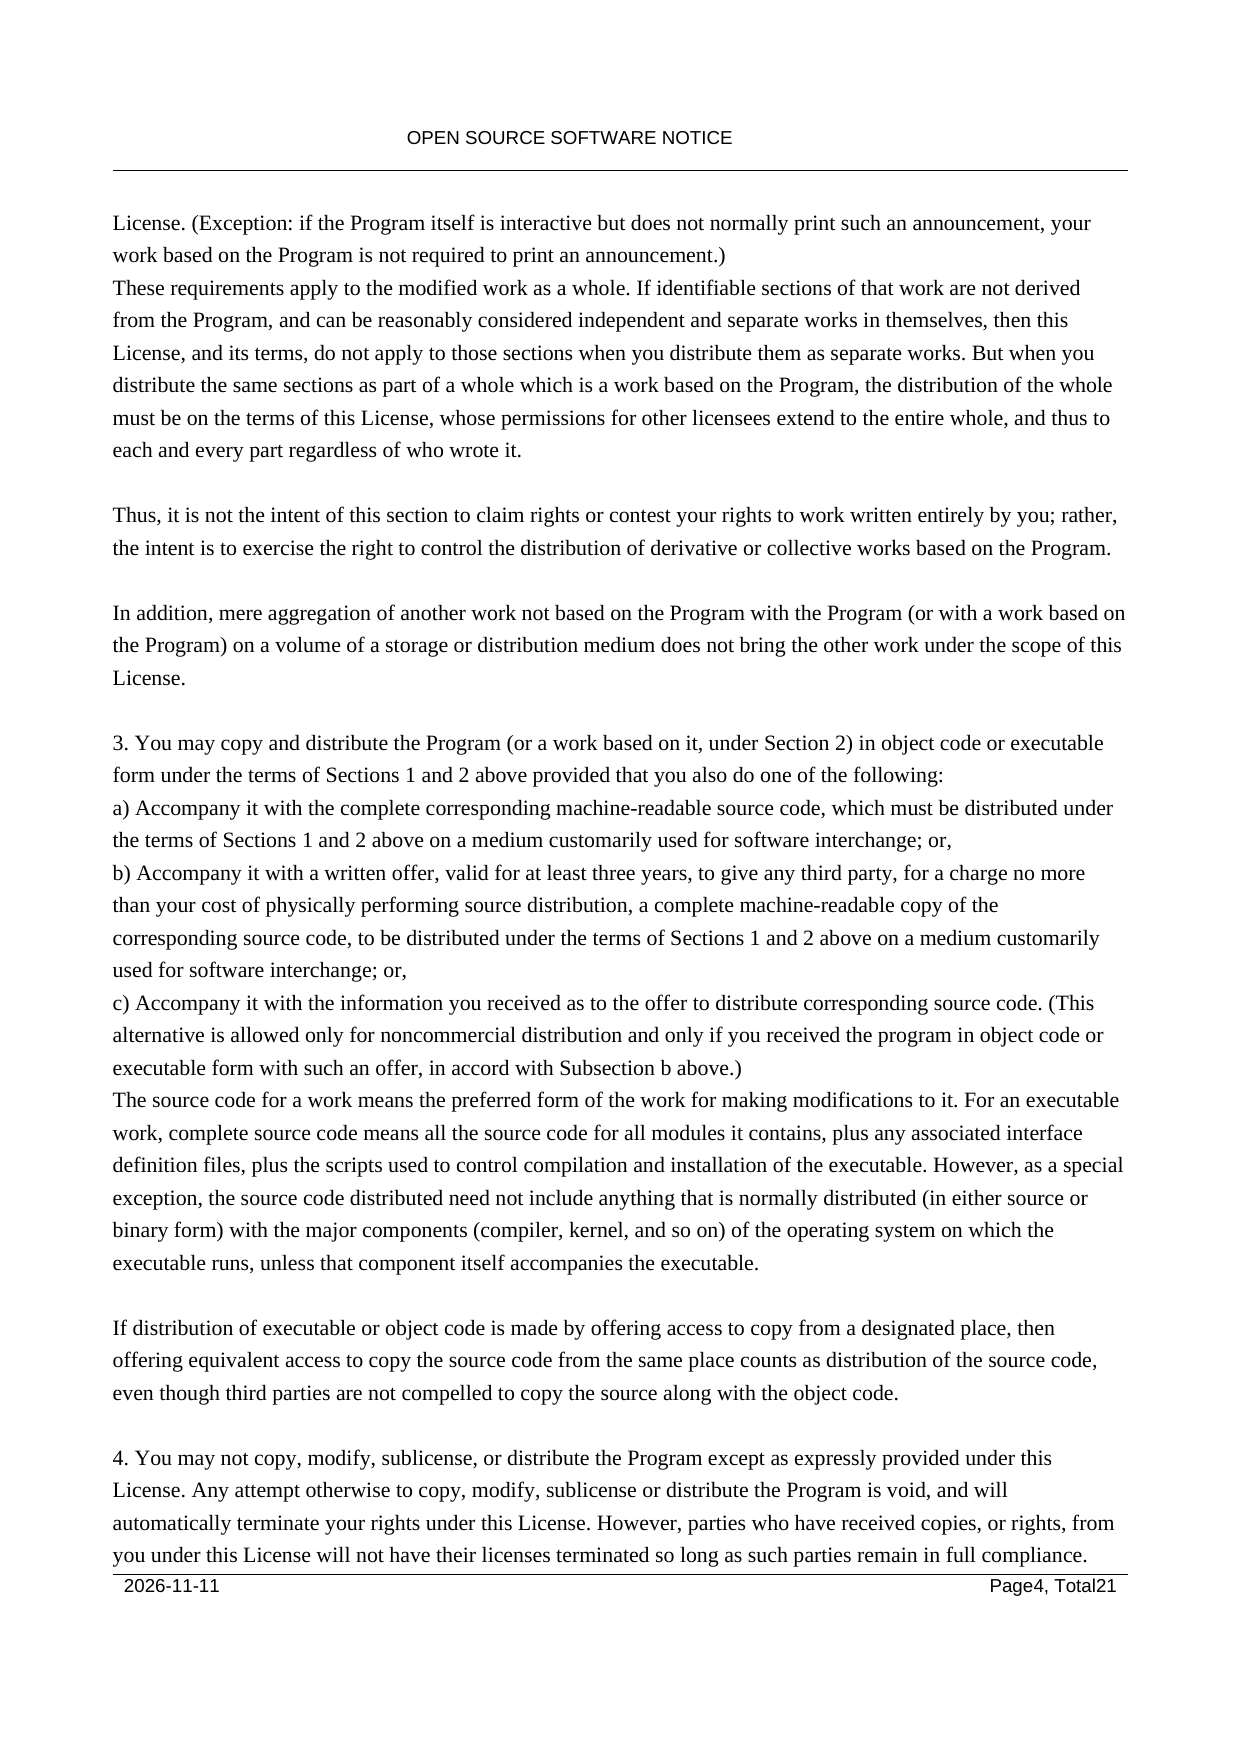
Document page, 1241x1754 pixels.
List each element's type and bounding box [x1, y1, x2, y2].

text [112, 206, 1128, 1571]
